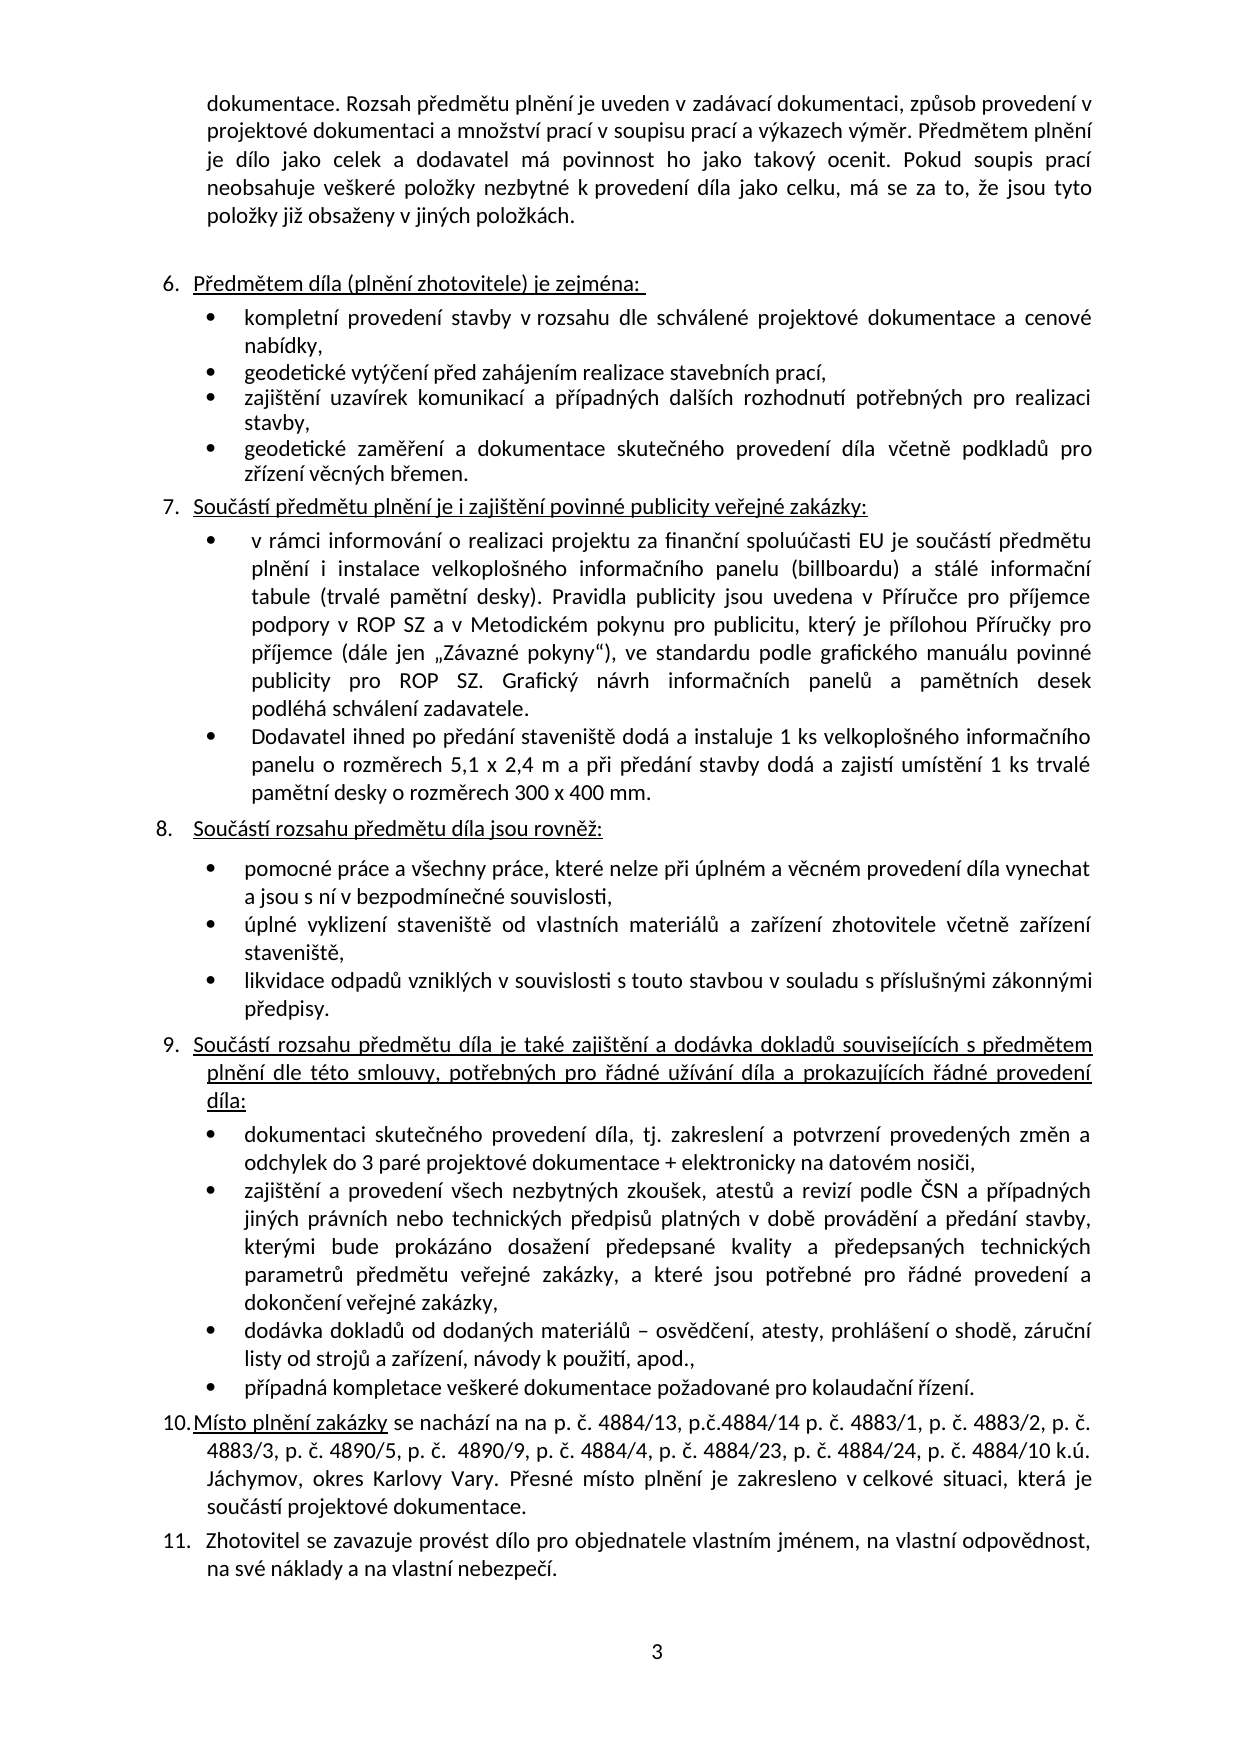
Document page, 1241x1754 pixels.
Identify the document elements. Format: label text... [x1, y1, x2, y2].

list Zhotovitel se zavazuje provést dílo pro objednatele vlastním jménem, na vlastní odpovědnost, na své náklady a na vlastní nebezpečí. [162, 1527, 1093, 1583]
list geodetické zaměření a dokumentace skutečného provedení díla včetně podkladů pro zřízení věcných břemen. [207, 436, 1093, 487]
list kompletní provedení stavby v rozsahu dle schválené projektové dokumentace a cenové nabídky, [207, 303, 1093, 359]
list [162, 89, 1093, 229]
list zajištění uzavírek komunikací a případných dalších rozhodnutí potřebných pro realizaci stavby, [207, 385, 1093, 436]
list úplné vyklizení staveniště od vlastních materiálů a zařízení zhotovitele včetně zařízení staveniště, [207, 910, 1093, 966]
list v rámci informování o realizaci projektu za finanční spoluúčasti EU je součástí předmětu plnění i instalace velkoplošného informačního panelu (billboardu) a stálé informační tabule (trvalé pamětní desky). Pravidla publicity jsou uvedena v Příručce pro příjemce podpory v ROP SZ a v Metodickém pokynu pro publicitu, který je přílohou Příručky pro příjemce (dále jen „Závazné pokyny“), ve standardu podle grafického manuálu povinné publicity pro ROP SZ. Grafický návrh informačních panelů a pamětních desek podléhá schválení zadavatele. [207, 526, 1093, 722]
list případná kompletace veškeré dokumentace požadované pro kolaudační řízení. [207, 1373, 1093, 1401]
list pomocné práce a všechny práce, které nelze při úplném a věcném provedení díla vynechat a jsou s ní v bezpodmínečné souvislosti, [207, 854, 1093, 910]
list dodávka dokladů od dodaných materiálů – osvědčení, atesty, prohlášení o shodě, záruční listy od strojů a zařízení, návody k použití, apod., [207, 1317, 1093, 1373]
list Součástí rozsahu předmětu díla je také zajištění a dodávka dokladů souvisejících s předmětem plnění dle této smlouvy, potřebných pro řádné užívání díla a prokazujících řádné provedení díla: [162, 1030, 1093, 1114]
list likvidace odpadů vzniklých v souvislosti s touto stavbou v souladu s příslušnými zákonnými předpisy. [207, 966, 1093, 1022]
list Součástí předmětu plnění je i zajištění povinné publicity veřejné zakázky: [162, 494, 1093, 519]
list Předmětem díla (plnění zhotovitele) je zejména: [162, 269, 1093, 297]
list zajištění a provedení všech nezbytných zkoušek, atestů a revizí podle ČSN a případných jiných právních nebo technických předpisů platných v době provádění a předání stavby, kterými bude prokázáno dosažení předepsané kvality a předepsaných technických parametrů předmětu veřejné zakázky, a které jsou potřebné pro řádné provedení a dokončení veřejné zakázky, [207, 1176, 1093, 1317]
list geodetické vytýčení před zahájením realizace stavebních prací, [207, 359, 1093, 385]
list Dodavatel ihned po předání staveniště dodá a instaluje 1 ks velkoplošného informačního panelu o rozměrech 5,1 x 2,4 m a při předání stavby dodá a zajistí umístění 1 ks trvalé pamětní desky o rozměrech 300 x 400 mm. [207, 722, 1093, 806]
list Místo plnění zakázky se nachází na na p. č. 4884/13, p.č.4884/14 p. č. 4883/1, p. č. 4883/2, p. č. 4883/3, p. č. 4890/5, p. č. 4890/9, p. č. 4884/4, p. č. 4884/23, p. č. 4884/24, p. č. 4884/10 k.ú. Jáchymov, okres Karlovy Vary. Přesné místo plnění je zakresleno v celkové situaci, která je součástí projektové dokumentace. [162, 1408, 1093, 1520]
list dokumentaci skutečného provedení díla, tj. zakreslení a potvrzení provedených změn a odchylek do 3 paré projektové dokumentace + elektronicky na datovém nosiči, [207, 1120, 1093, 1176]
list Součástí rozsahu předmětu díla jsou rovněž: [156, 814, 1093, 842]
